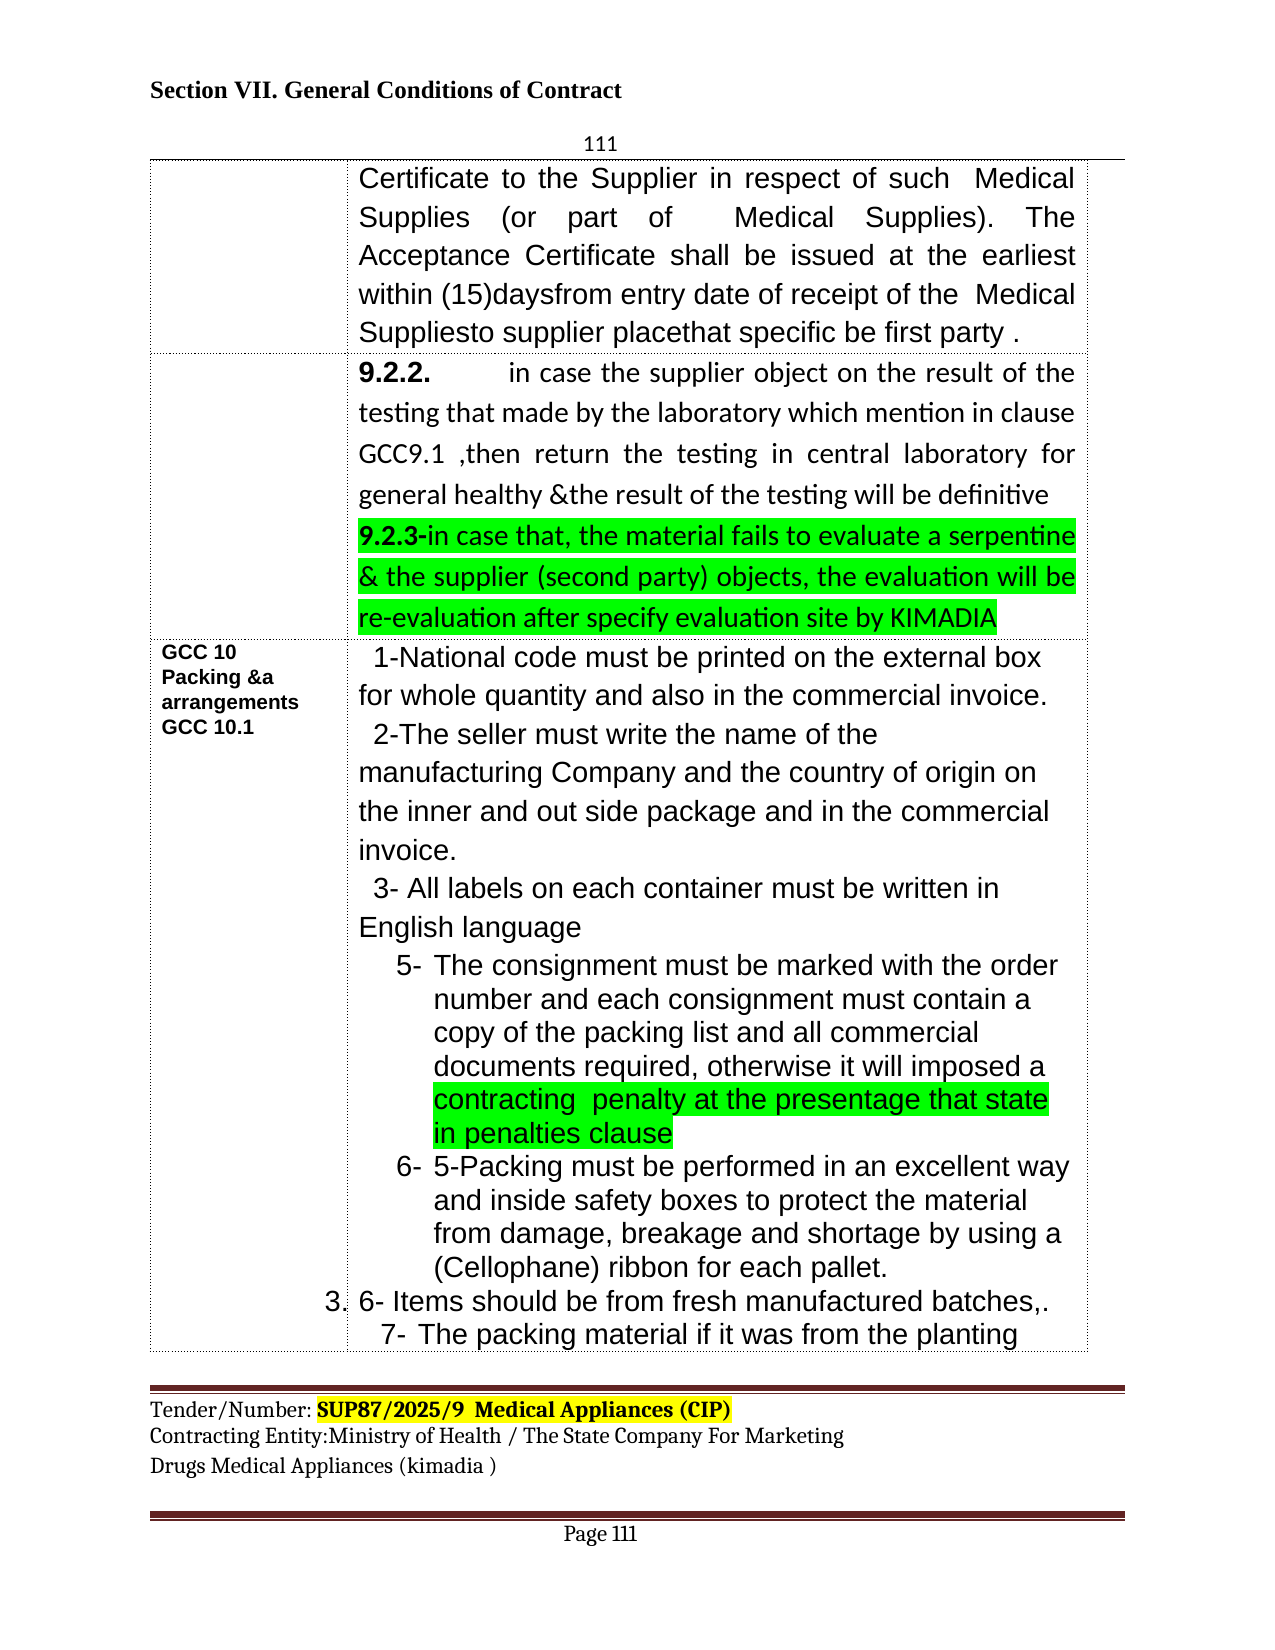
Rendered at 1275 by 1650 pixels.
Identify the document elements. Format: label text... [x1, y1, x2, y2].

table_cell [150, 160, 347, 353]
table_cell 9.2.2. in case the supplier object on the result of the testing that made by the laboratory which mention in clause GCC9.1 ,then return the testing in central laboratory for general healthy &the result of the testing will be definitive 9.2.3-in case that, the material fails to evaluate a serpentine & the supplier (second party) objects, the evaluation will be re-evaluation after specify evaluation site by KIMADIA [347, 353, 1088, 639]
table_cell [347, 639, 1088, 1351]
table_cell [150, 639, 347, 1351]
table_cell [150, 353, 347, 639]
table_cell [347, 160, 1088, 353]
